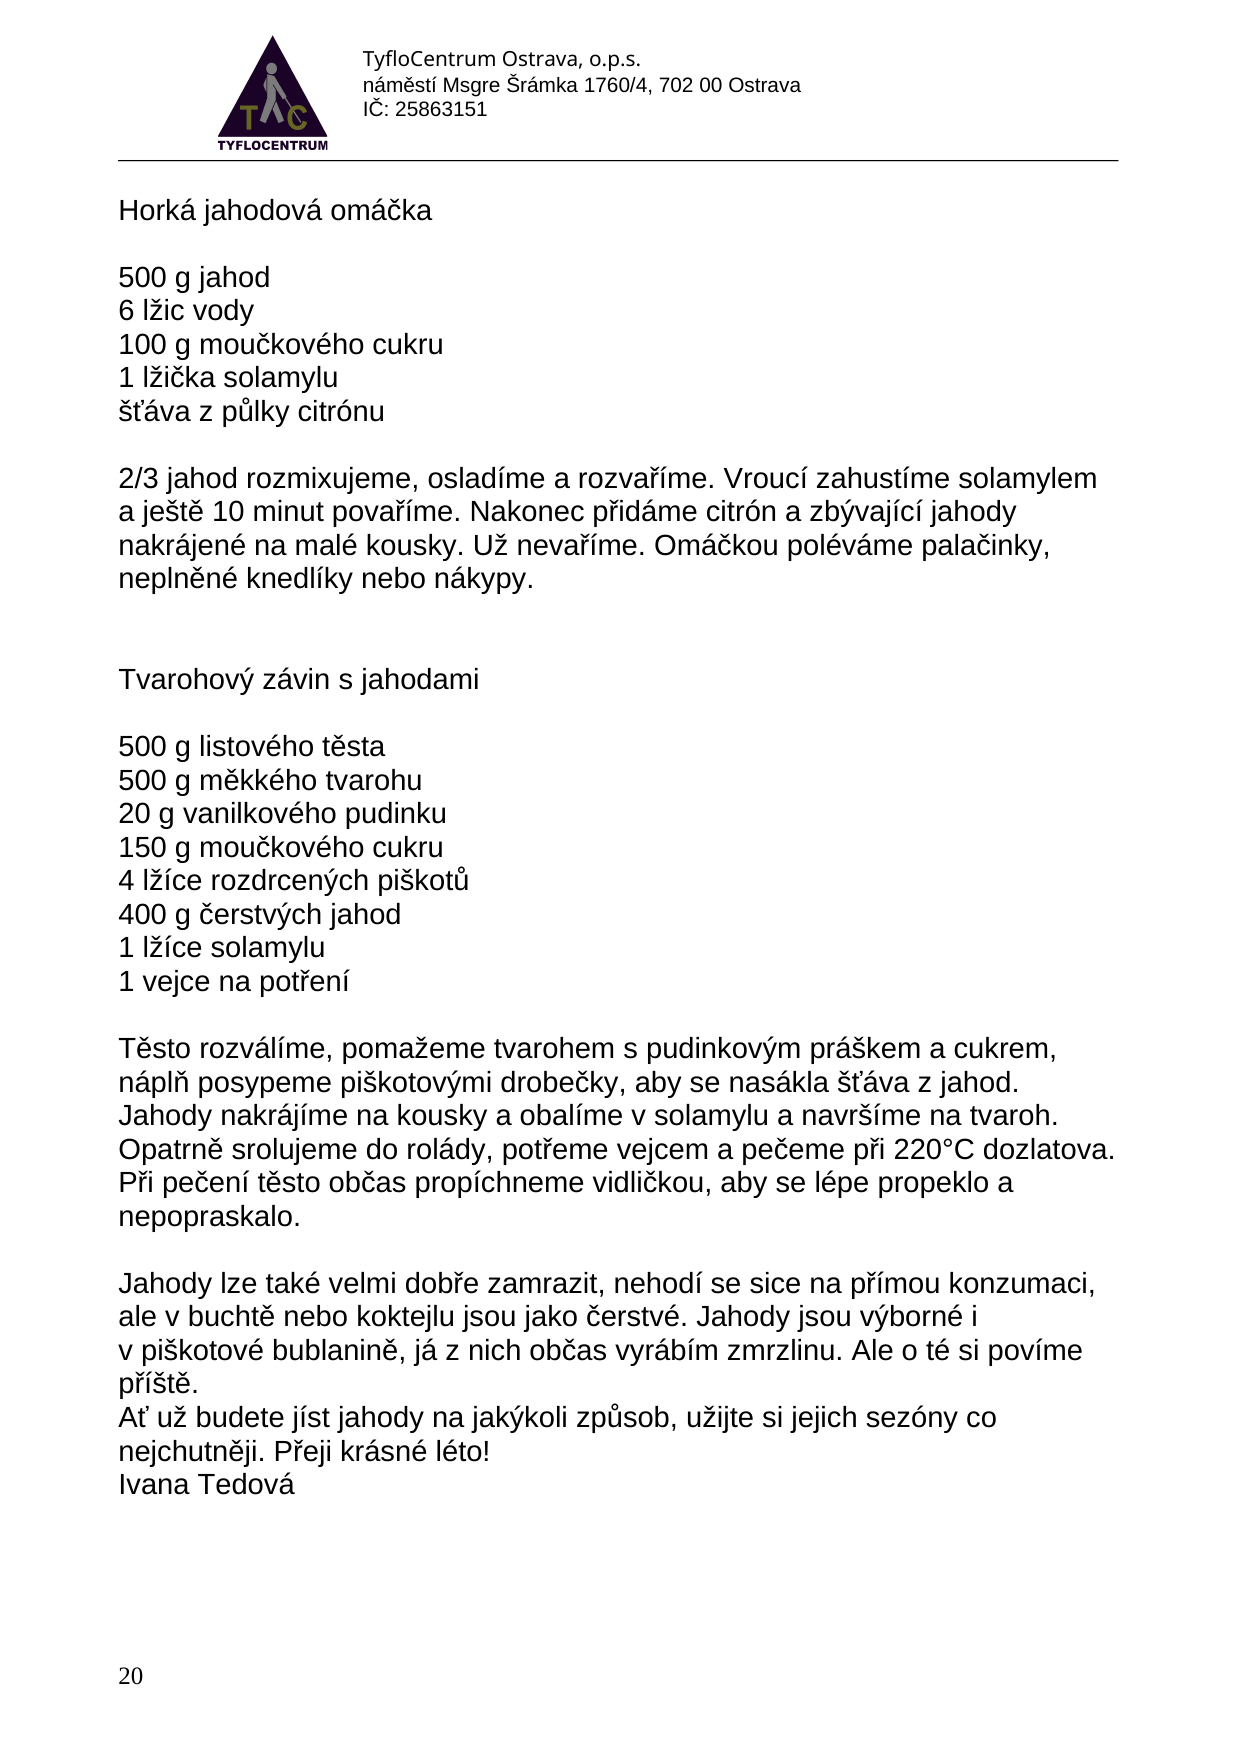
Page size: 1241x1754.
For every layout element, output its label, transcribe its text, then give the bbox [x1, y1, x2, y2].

text Tvarohový závin s jahodami [118, 662, 1122, 696]
text 2/3 jahod rozmixujeme, osladíme a rozvaříme. Vroucí zahustíme solamylem a ještě 10 minut povaříme. Nakonec přidáme citrón a zbývající jahody nakrájené na malé kousky. Už nevaříme. Omáčkou poléváme palačinky, neplněné knedlíky nebo nákypy. [118, 461, 1122, 595]
text Horká jahodová omáčka [118, 192, 1122, 226]
text 6 lžic vody [118, 293, 1122, 327]
text 4 lžíce rozdrcených piškotů [118, 863, 1122, 897]
text 500 g jahod [118, 259, 1122, 293]
text Těsto rozválíme, pomažeme tvarohem s pudinkovým práškem a cukrem, náplň posypeme piškotovými drobečky, aby se nasákla šťáva z jahod. Jahody nakrájíme na kousky a obalíme v solamylu a navršíme na tvaroh. Opatrně srolujeme do rolády, potřeme vejcem a pečeme při 220°C dozlatova. Při pečení těsto občas propíchneme vidličkou, aby se lépe propeklo a nepopraskalo. [118, 1031, 1122, 1232]
text 20 g vanilkového pudinku [118, 796, 1122, 830]
text 1 vejce na potření [118, 964, 1122, 997]
text 400 g čerstvých jahod [118, 897, 1122, 930]
text 100 g moučkového cukru [118, 327, 1122, 360]
text 1 lžička solamylu [118, 360, 1122, 394]
text 150 g moučkového cukru [118, 830, 1122, 863]
text 500 g listového těsta [118, 729, 1122, 763]
text 500 g měkkého tvarohu [118, 763, 1122, 796]
text 1 lžíce solamylu [118, 930, 1122, 964]
text Ivana Tedová [118, 1467, 1122, 1501]
text Jahody lze také velmi dobře zamrazit, nehodí se sice na přímou konzumaci, ale v buchtě nebo koktejlu jsou jako čerstvé. Jahody jsou výborné i v piškotové bublanině, já z nich občas vyrábím zmrzlinu. Ale o té si povíme příště. [118, 1266, 1122, 1400]
text šťáva z půlky citrónu [118, 394, 1122, 427]
text Ať už budete jíst jahody na jakýkoli způsob, užijte si jejich sezóny co nejchutněji. Přeji krásné léto! [118, 1400, 1122, 1467]
